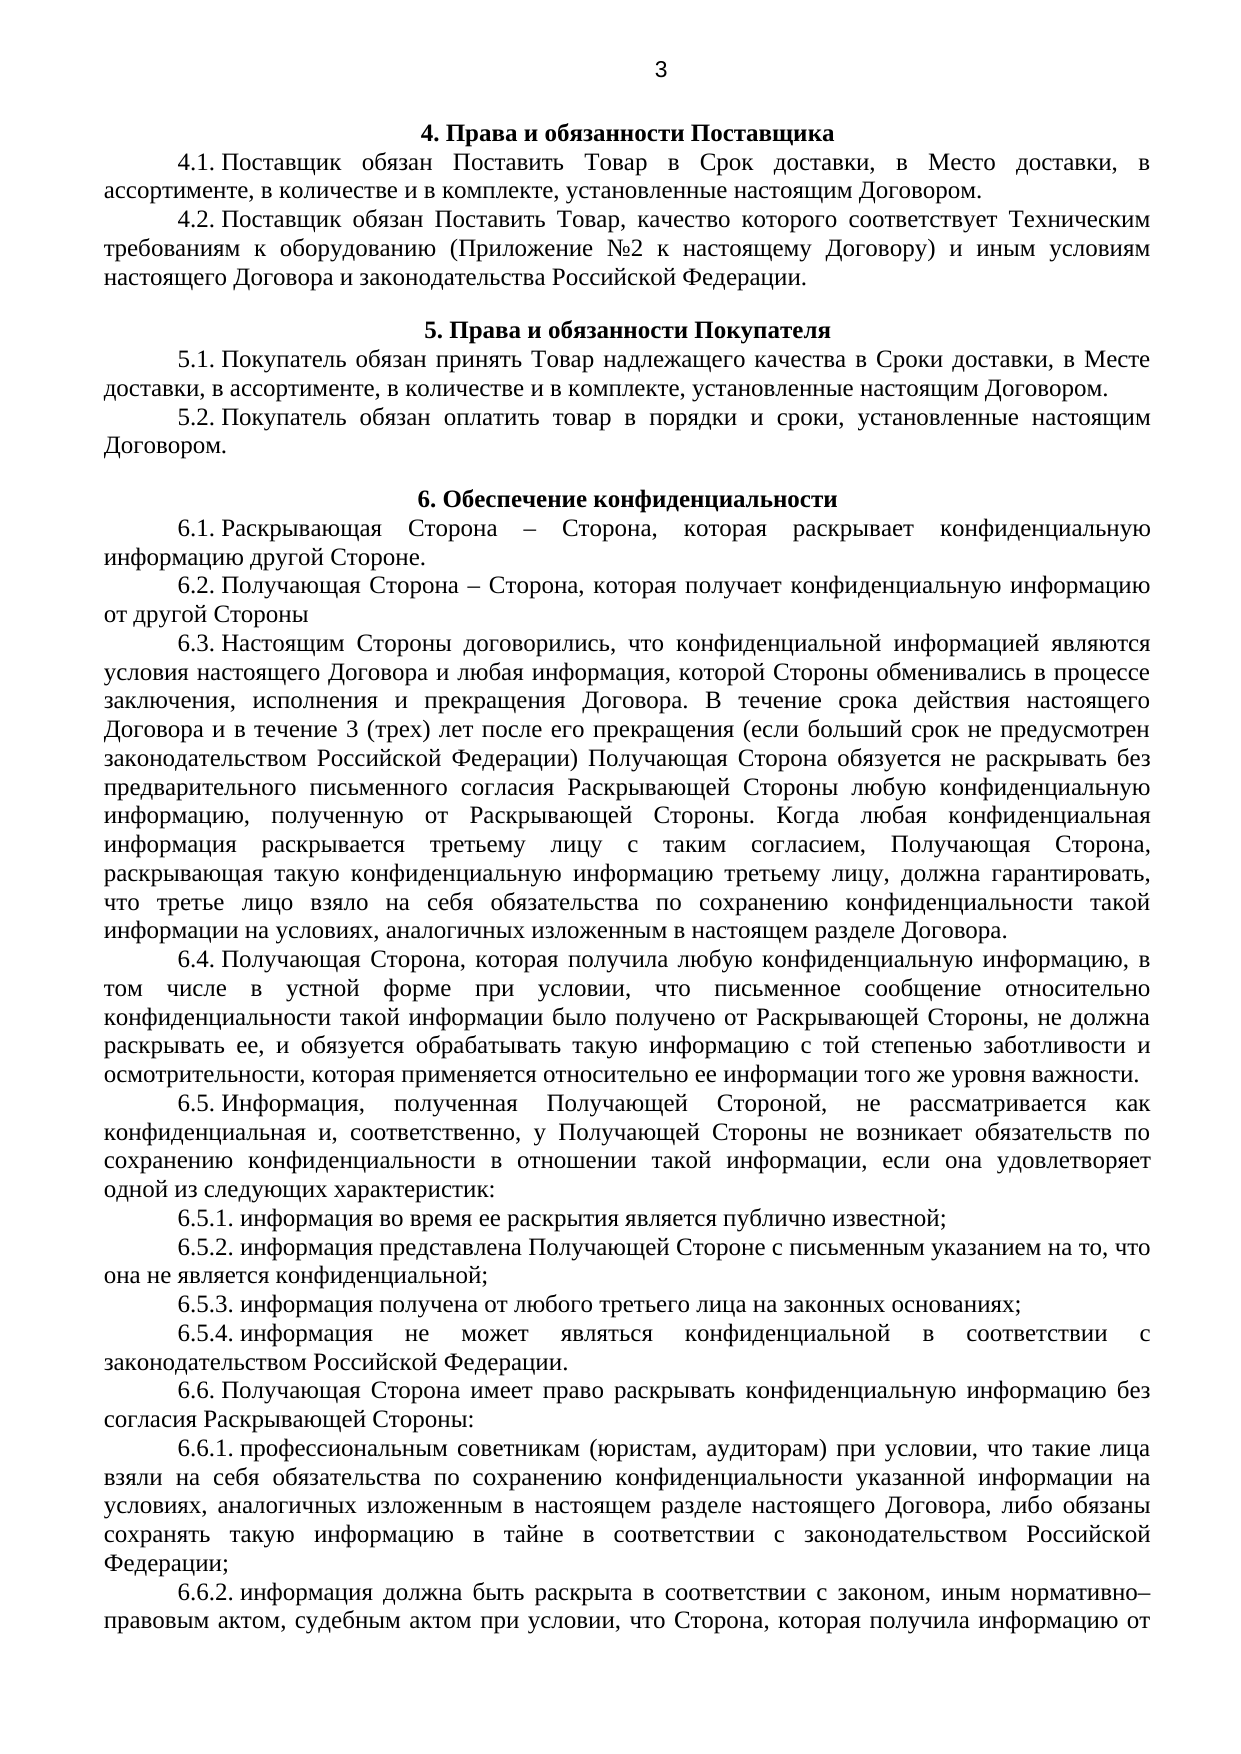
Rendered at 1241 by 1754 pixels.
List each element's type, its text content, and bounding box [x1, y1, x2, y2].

list Раскрывающая Сторона – Сторона, которая раскрывает конфиденциальную информацию другой Стороне. [103, 513, 1152, 571]
list информация во время ее раскрытия является публично известной; [103, 1203, 1152, 1232]
list Получающая Сторона, которая получила любую конфиденциальную информацию, в том числе в устной форме при условии, что письменное сообщение относительно конфиденциальности такой информации было получено от Раскрывающей Стороны, не должна раскрывать ее, и обязуется обрабатывать такую информацию с той степенью заботливости и осмотрительности, которая применяется относительно ее информации того же уровня важности. [103, 944, 1152, 1088]
list Получающая Сторона – Сторона, которая получает конфиденциальную информацию от другой Стороны [103, 571, 1152, 628]
list Права и обязанности Поставщика [103, 118, 1152, 147]
list информация не может являться конфиденциальной в соответствии с законодательством Российской Федерации. [103, 1318, 1152, 1376]
list Права и обязанности Покупателя [103, 316, 1152, 344]
list Получающая Сторона имеет право раскрывать конфиденциальную информацию без согласия Раскрывающей Стороны: [103, 1376, 1152, 1433]
list Покупатель обязан оплатить товар в порядки и сроки, установленные настоящим Договором. [103, 402, 1152, 459]
list профессиональным советникам (юристам, аудиторам) при условии, что такие лица взяли на себя обязательства по сохранению конфиденциальности указанной информации на условиях, аналогичных изложенным в настоящем разделе настоящего Договора, либо обязаны сохранять такую информацию в тайне в соответствии с законодательством Российской Федерации; [103, 1433, 1152, 1577]
list Поставщик обязан Поставить Товар в Срок доставки, в Место доставки, в ассортименте, в количестве и в комплекте, установленные настоящим Договором. [103, 147, 1152, 204]
list информация получена от любого третьего лица на законных основаниях; [103, 1289, 1152, 1318]
list Информация, полученная Получающей Стороной, не рассматривается как конфиденциальная и, соответственно, у Получающей Стороны не возникает обязательств по сохранению конфиденциальности в отношении такой информации, если она удовлетворяет одной из следующих характеристик: [103, 1088, 1152, 1203]
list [103, 1577, 1152, 1634]
list Покупатель обязан принять Товар надлежащего качества в Сроки доставки, в Месте доставки, в ассортименте, в количестве и в комплекте, установленные настоящим Договором. [103, 344, 1152, 402]
list информация представлена Получающей Стороне с письменным указанием на то, что она не является конфиденциальной; [103, 1232, 1152, 1289]
list Поставщик обязан Поставить Товар, качество которого соответствует Техническим требованиям к оборудованию (Приложение №2 к настоящему Договору) и иным условиям настоящего Договора и законодательства Российской Федерации. [103, 204, 1152, 291]
list Настоящим Стороны договорились, что конфиденциальной информацией являются условия настоящего Договора и любая информация, которой Стороны обменивались в процессе заключения, исполнения и прекращения Договора. В течение срока действия настоящего Договора и в течение 3 (трех) лет после его прекращения (если больший срок не предусмотрен законодательством Российской Федерации) Получающая Сторона обязуется не раскрывать без предварительного письменного согласия Раскрывающей Стороны любую конфиденциальную информацию, полученную от Раскрывающей Стороны. Когда любая конфиденциальная информация раскрывается третьему лицу с таким согласием, Получающая Сторона, раскрывающая такую конфиденциальную информацию третьему лицу, должна гарантировать, что третье лицо взяло на себя обязательства по сохранению конфиденциальности такой информации на условиях, аналогичных изложенным в настоящем разделе Договора. [103, 628, 1152, 944]
list Обеспечение конфиденциальности [103, 484, 1152, 513]
